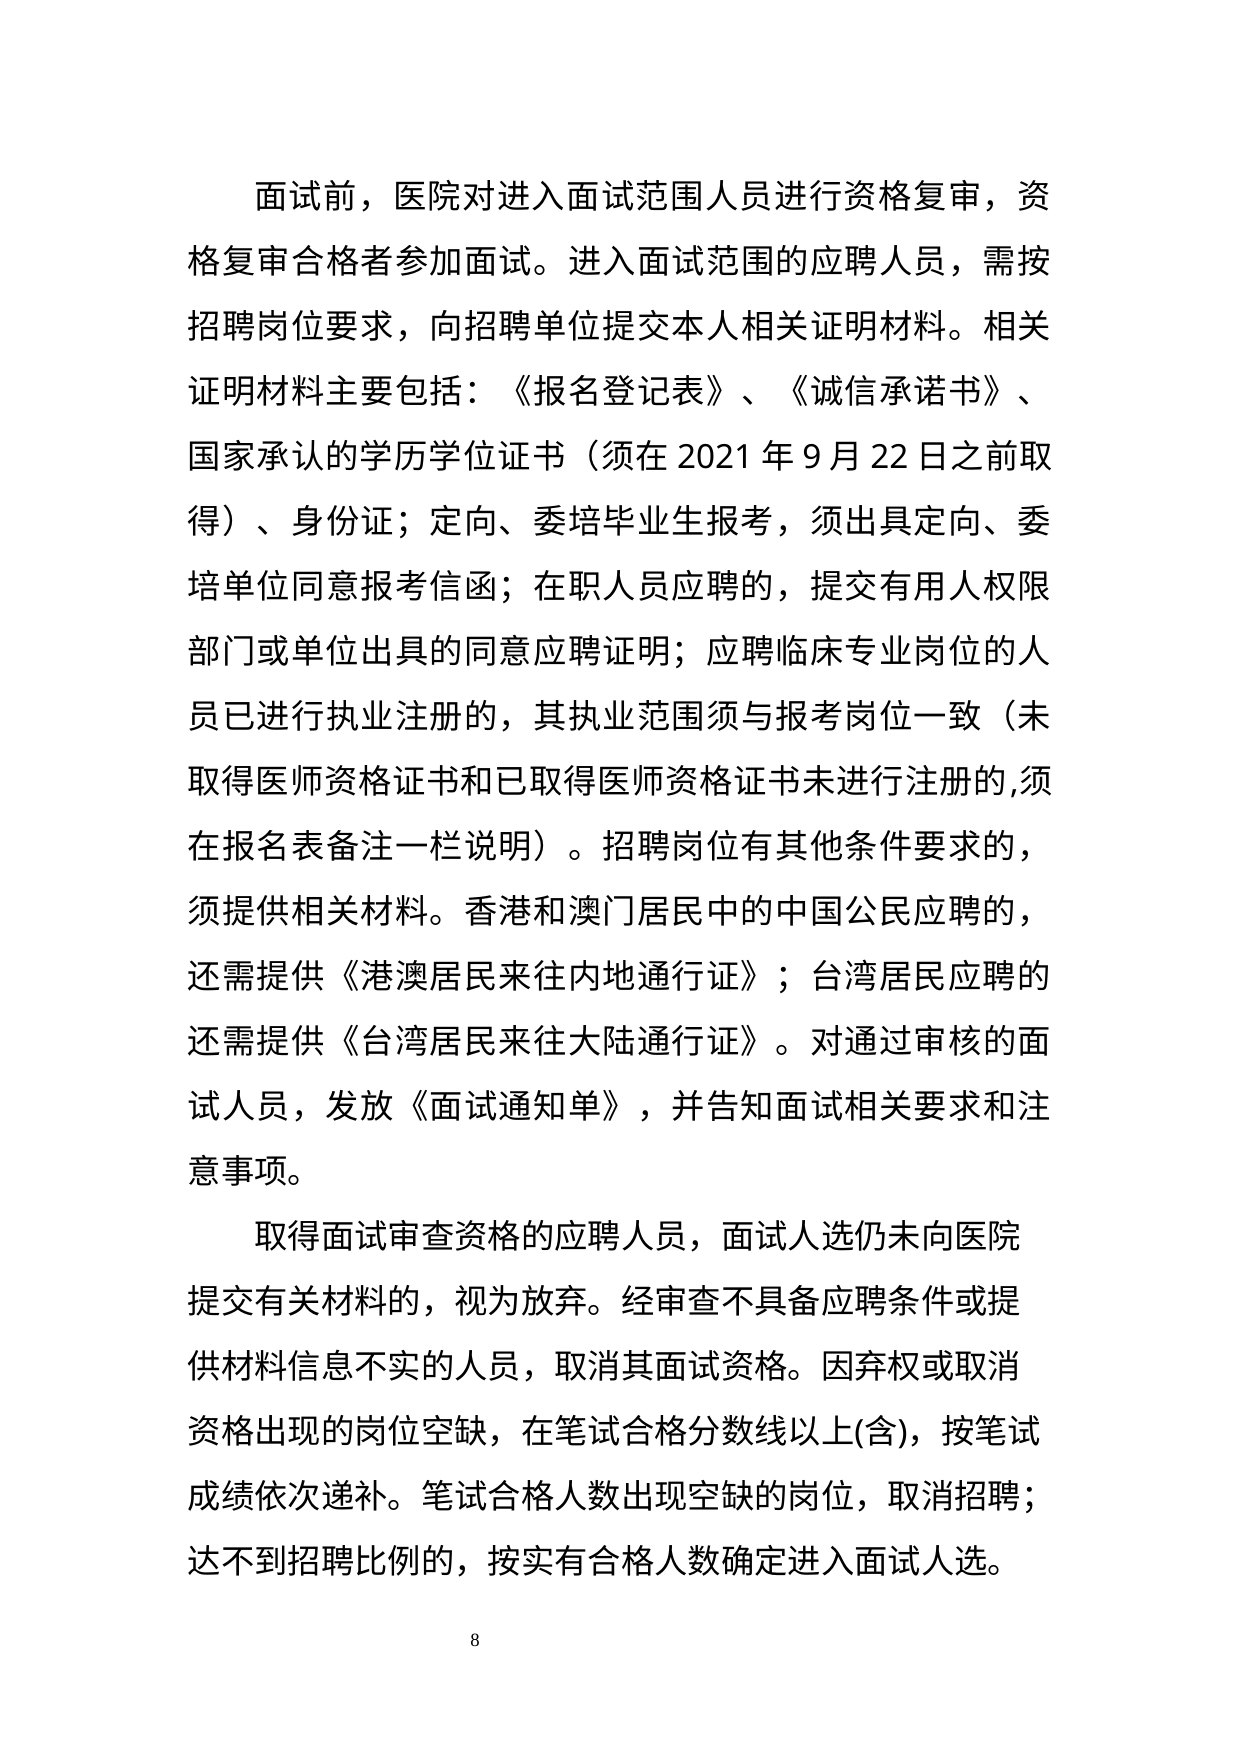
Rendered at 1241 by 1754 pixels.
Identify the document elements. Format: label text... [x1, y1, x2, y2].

text 面试前，医院对进入面试范围人员进行资格复审，资格复审合格者参加面试。进入面试范围的应聘人员，需按招聘岗位要求，向招聘单位提交本人相关证明材料。相关证明材料主要包括：《报名登记表》、《诚信承诺书》、国家承认的学历学位证书（须在2021年9月22日之前取得）、身份证；定向、委培毕业生报考，须出具定向、委培单位同意报考信函；在职人员应聘的，提交有用人权限部门或单位出具的同意应聘证明；应聘临床专业岗位的人员已进行执业注册的，其执业范围须与报考岗位一致（未取得医师资格证书和已取得医师资格证书未进行注册的,须在报名表备注一栏说明）。招聘岗位有其他条件要求的，须提供相关材料。香港和澳门居民中的中国公民应聘的，还需提供《港澳居民来往内地通行证》；台湾居民应聘的，还需提供《台湾居民来往大陆通行证》。对通过审核的面试人员，发放《面试通知单》，并告知面试相关要求和注意事项。 [187, 162, 1053, 1202]
text 取得面试审查资格的应聘人员，面试人选仍未向医院提交有关材料的，视为放弃。经审查不具备应聘条件或提供材料信息不实的人员，取消其面试资格。因弃权或取消资格出现的岗位空缺，在笔试合格分数线以上(含)，按笔试成绩依次递补。笔试合格人数出现空缺的岗位，取消招聘；达不到招聘比例的，按实有合格人数确定进入面试人选。 [187, 1202, 1053, 1592]
